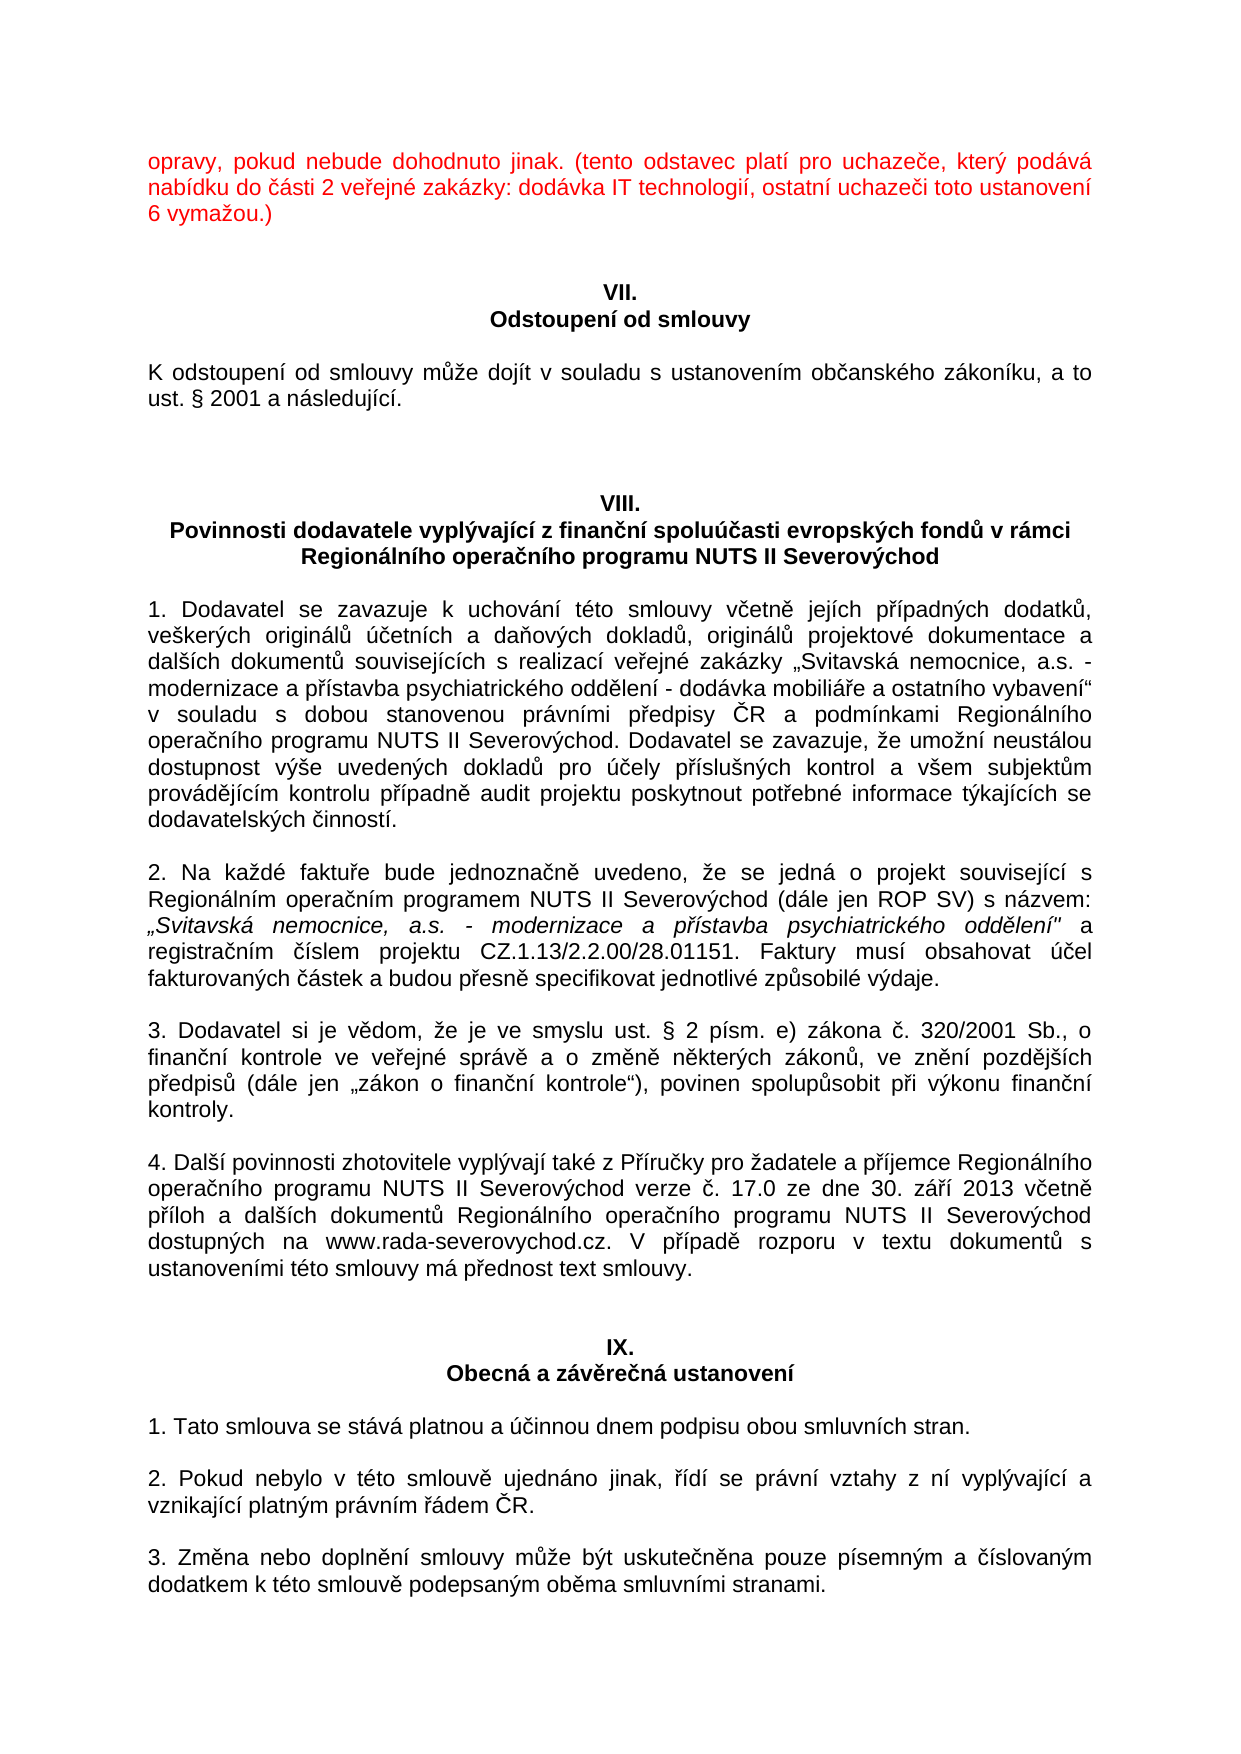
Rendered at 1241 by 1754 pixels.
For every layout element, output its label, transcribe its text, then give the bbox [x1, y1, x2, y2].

text 3. Dodavatel si je vědom, že je ve smyslu ust. § 2 písm. e) zákona č. 320/2001 Sb., o finanční kontrole ve veřejné správě a o změně některých zákonů, ve znění pozdějších předpisů (dále jen „zákon o finanční kontrole“), povinen spolupůsobit při výkonu finanční kontroly. [148, 1017, 1093, 1123]
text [148, 148, 1093, 227]
text 1. Tato smlouva se stává platnou a účinnou dnem podpisu obou smluvních stran. [148, 1413, 1093, 1439]
text Odstoupení od smlouvy [148, 306, 1093, 332]
text 2. Pokud nebylo v této smlouvě ujednáno jinak, řídí se právní vztahy z ní vyplývající a vznikající platným právním řádem ČR. [148, 1465, 1093, 1518]
text 1. Dodavatel se zavazuje k uchování této smlouvy včetně jejích případných dodatků, veškerých originálů účetních a daňových dokladů, originálů projektové dokumentace a dalších dokumentů souvisejících s realizací veřejné zakázky „Svitavská nemocnice, a.s. - modernizace a přístavba psychiatrického oddělení - dodávka mobiliáře a ostatního vybavení“ v souladu s dobou stanovenou právními předpisy ČR a podmínkami Regionálního operačního programu NUTS II Severovýchod. Dodavatel se zavazuje, že umožní neustálou dostupnost výše uvedených dokladů pro účely příslušných kontrol a všem subjektům provádějícím kontrolu případně audit projektu poskytnout potřebné informace týkajících se dodavatelských činností. [148, 596, 1093, 833]
text K odstoupení od smlouvy může dojít v souladu s ustanovením občanského zákoníku, a to ust. § 2001 a následující. [148, 358, 1093, 411]
text 4. Další povinnosti zhotovitele vyplývají také z Příručky pro žadatele a příjemce Regionálního operačního programu NUTS II Severovýchod verze č. 17.0 ze dne 30. září 2013 včetně příloh a dalších dokumentů Regionálního operačního programu NUTS II Severovýchod dostupných na www.rada-severovychod.cz. V případě rozporu v textu dokumentů s ustanoveními této smlouvy má přednost text smlouvy. [148, 1149, 1093, 1281]
text VII. [148, 279, 1093, 306]
text 2. Na každé faktuře bude jednoznačně uvedeno, že se jedná o projekt související s Regionálním operačním programem NUTS II Severovýchod (dále jen ROP SV) s názvem: „Svitavská nemocnice, a.s. - modernizace a přístavba psychiatrického oddělení" a registračním číslem projektu CZ.1.13/2.2.00/28.01151. Faktury musí obsahovat účel fakturovaných částek a budou přesně specifikovat jednotlivé způsobilé výdaje. [148, 859, 1093, 991]
text Obecná a závěrečná ustanovení [148, 1360, 1093, 1386]
text IX. [148, 1333, 1093, 1360]
text Povinnosti dodavatele vyplývající z finanční spoluúčasti evropských fondů v rámci Regionálního operačního programu NUTS II Severovýchod [148, 517, 1093, 569]
text 3. Změna nebo doplnění smlouvy může být uskutečněna pouze písemným a číslovaným dodatkem k této smlouvě podepsaným oběma smluvními stranami. [148, 1544, 1093, 1597]
text VIII. [148, 490, 1093, 517]
